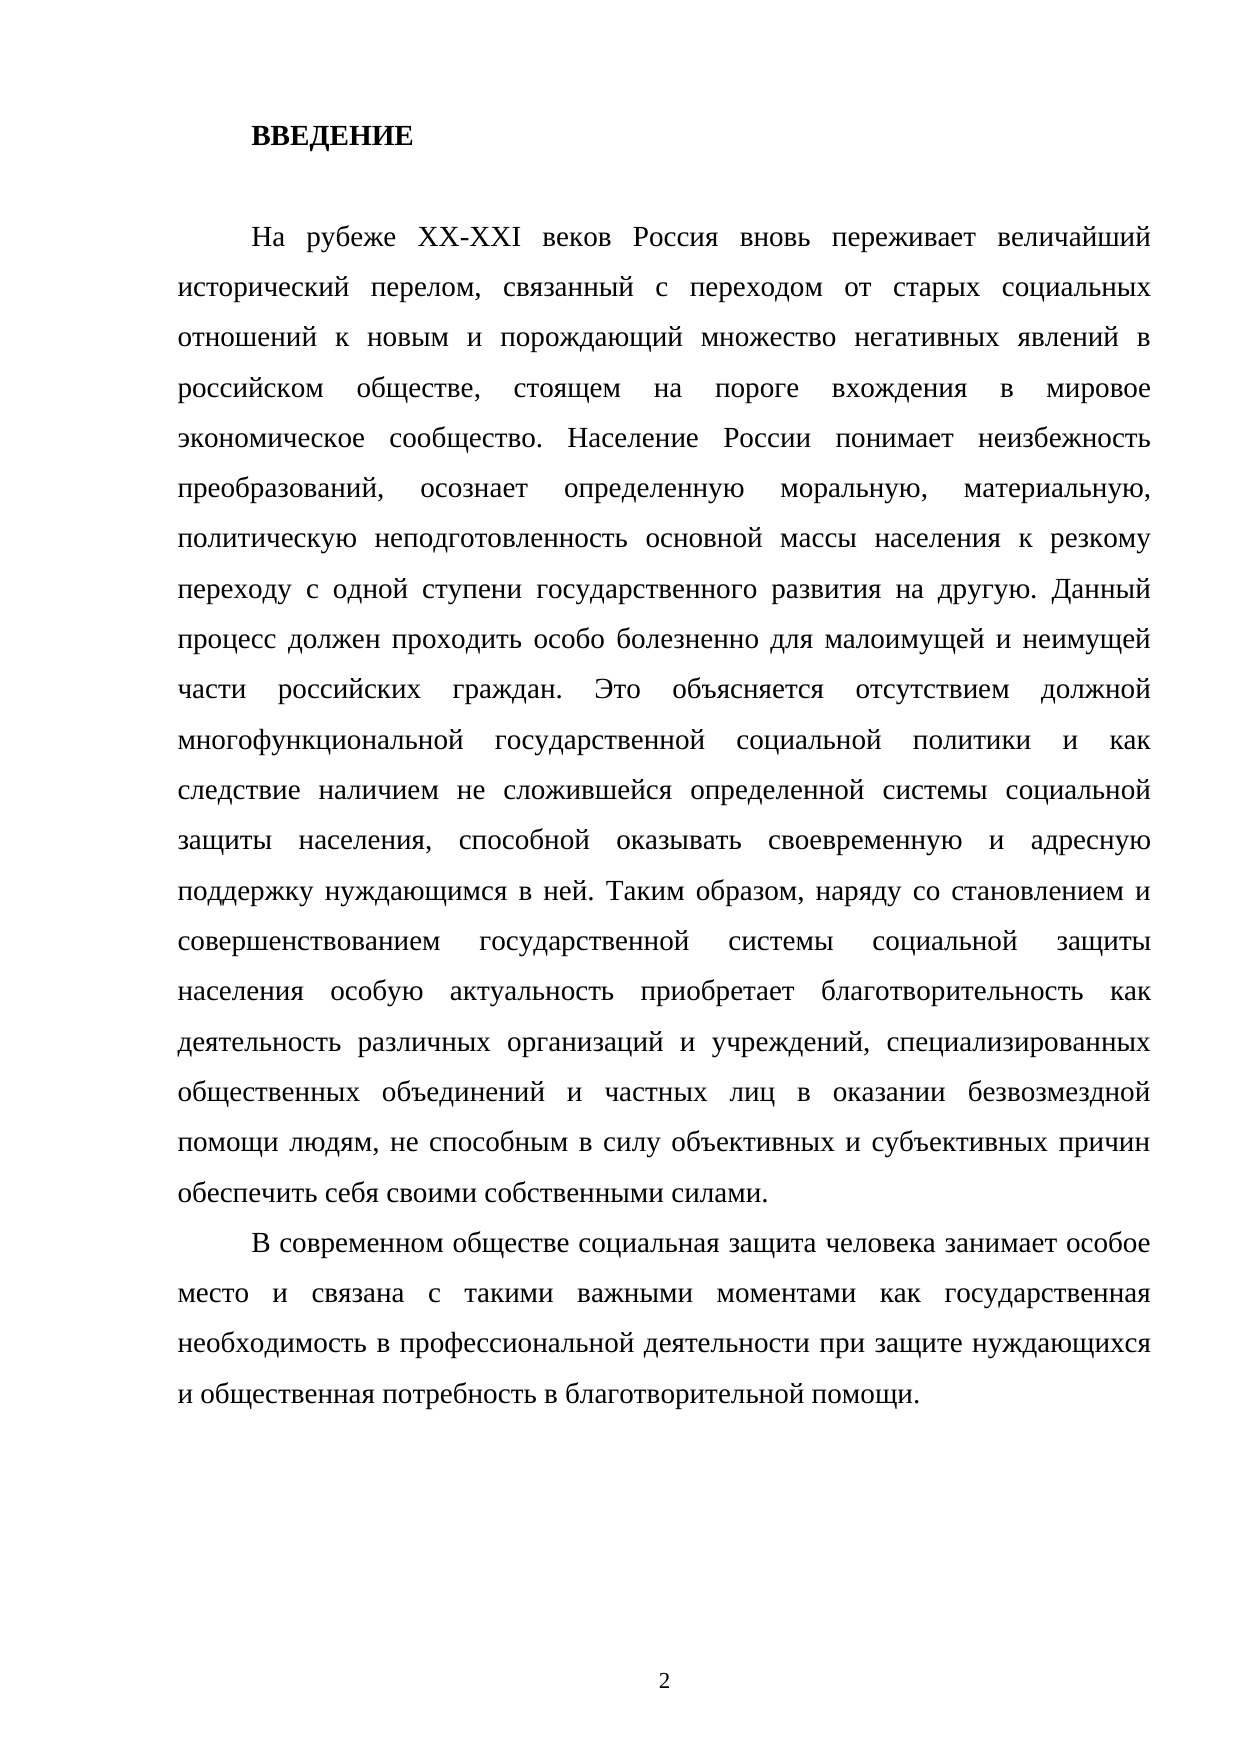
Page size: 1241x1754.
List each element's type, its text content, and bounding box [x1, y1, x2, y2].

text На рубеже XX-XXI веков Россия вновь переживает величайший исторический перелом, связанный с переходом от старых социальных отношений к новым и порождающий множество негативных явлений в российском обществе, стоящем на пороге вхождения в мировое экономическое сообщество. Население России понимает неизбежность преобразований, осознает определенную моральную, материальную, политическую неподготовленность основной массы населения к резкому переходу с одной ступени государственного развития на другую. Данный процесс должен проходить особо болезненно для малоимущей и неимущей части российских граждан. Это объясняется отсутствием должной многофункциональной государственной социальной политики и как следствие наличием не сложившейся определенной системы социальной защиты населения, способной оказывать своевременную и адресную поддержку нуждающимся в ней. Таким образом, наряду со становлением и совершенствованием государственной системы социальной защиты населения особую актуальность приобретает благотворительность как деятельность различных организаций и учреждений, специализированных общественных объединений и частных лиц в оказании безвозмездной помощи людям, не способным в силу объективных и субъективных причин обеспечить себя своими собственными силами. [177, 219, 1152, 1208]
text ВВЕДЕНИЕ [177, 118, 1152, 152]
text В современном обществе социальная защита человека занимает особое место и связана с такими важными моментами как государственная необходимость в профессиональной деятельности при защите нуждающихся и общественная потребность в благотворительной помощи. [177, 1225, 1152, 1409]
